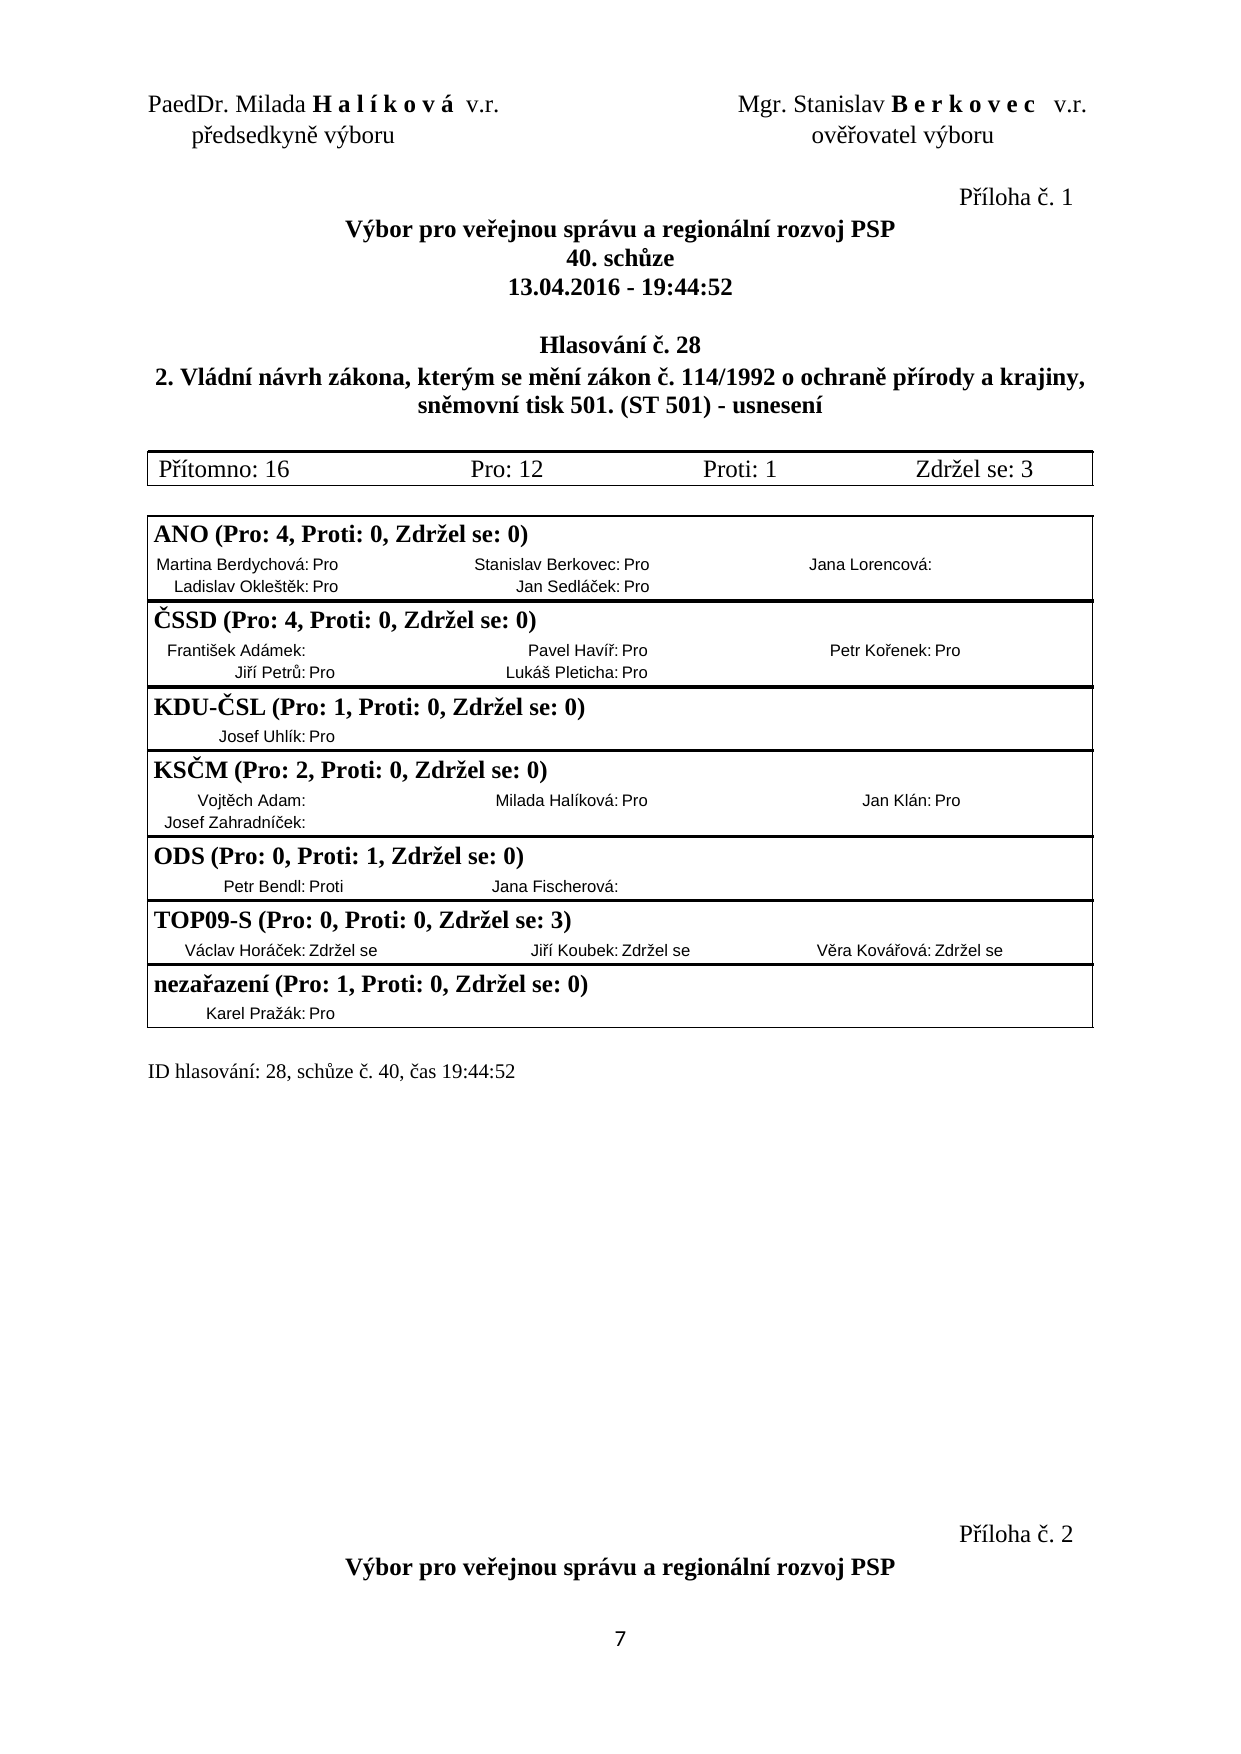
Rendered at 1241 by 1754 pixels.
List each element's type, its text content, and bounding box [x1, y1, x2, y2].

table_cell [148, 552, 1092, 599]
table_header [148, 453, 1092, 484]
table_header Výbor pro veřejnou správu a regionální rozvoj PSP 40. schůze 13.04.2016 - 19:44:52 Hlasování č. 28 [148, 213, 1093, 360]
text předsedkyně výboru ověřovatel výboru [148, 120, 1093, 148]
text Příloha č. 1 [148, 182, 1093, 211]
table_cell [148, 638, 1092, 685]
table_header [148, 689, 1092, 724]
table_cell 2. Vládní návrh zákona, kterým se mění zákon č. 114/1992 o ochraně přírody a krajiny, sněmovní tisk 501. (ST 501) - usnesení [148, 360, 1093, 421]
table_cell [148, 724, 1092, 749]
table_header [148, 603, 1092, 638]
table_header [148, 902, 1092, 937]
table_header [148, 1550, 1093, 1582]
table_header [148, 517, 1092, 552]
table_cell [148, 937, 1092, 963]
table_cell [148, 874, 1092, 899]
table_cell [148, 788, 1092, 835]
table_header [148, 966, 1092, 1001]
text Příloha č. 2 [148, 1519, 1093, 1548]
text PaedDr. Milada H a l í k o v á v.r. Mgr. Stanislav B e r k o v e c v.r. [148, 89, 1093, 117]
table_header [148, 838, 1092, 873]
table_header [148, 752, 1092, 787]
text ID hlasování: 28, schůze č. 40, čas 19:44:52 [148, 1028, 1093, 1083]
table_cell [148, 1001, 1092, 1026]
